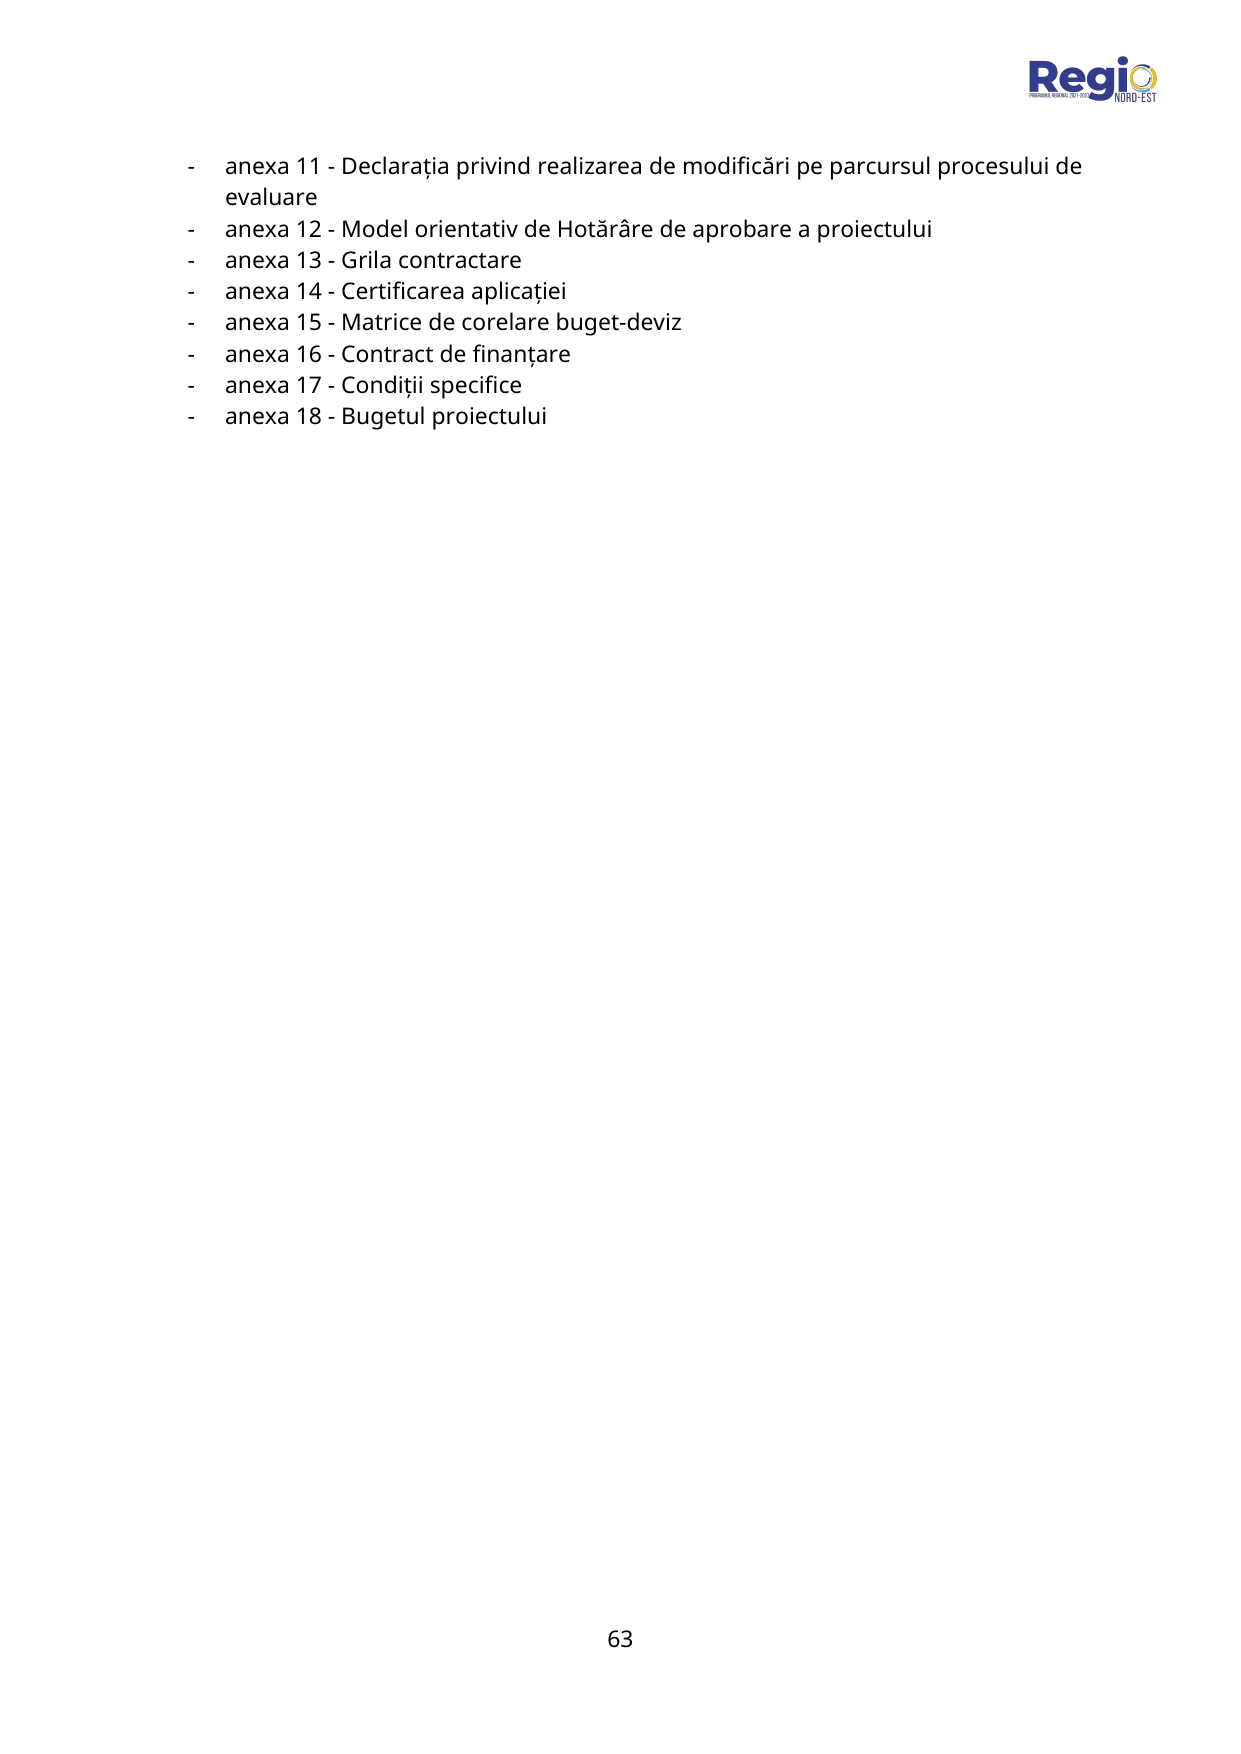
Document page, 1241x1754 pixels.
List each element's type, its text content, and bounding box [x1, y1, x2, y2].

list anexa 17 - Condiții specifice [187, 369, 1128, 400]
list anexa 16 - Contract de finanțare [187, 337, 1128, 369]
picture [1027, 53, 1160, 105]
list anexa 14 - Certificarea aplicației [187, 275, 1128, 306]
list anexa 15 - Matrice de corelare buget-deviz [187, 306, 1128, 337]
list anexa 18 - Bugetul proiectului [187, 400, 1128, 431]
list anexa 13 - Grila contractare [187, 244, 1128, 275]
list anexa 12 - Model orientativ de Hotărâre de aprobare a proiectului [187, 212, 1128, 244]
list anexa 11 - Declarația privind realizarea de modificări pe parcursul procesului de evaluare [187, 150, 1128, 212]
